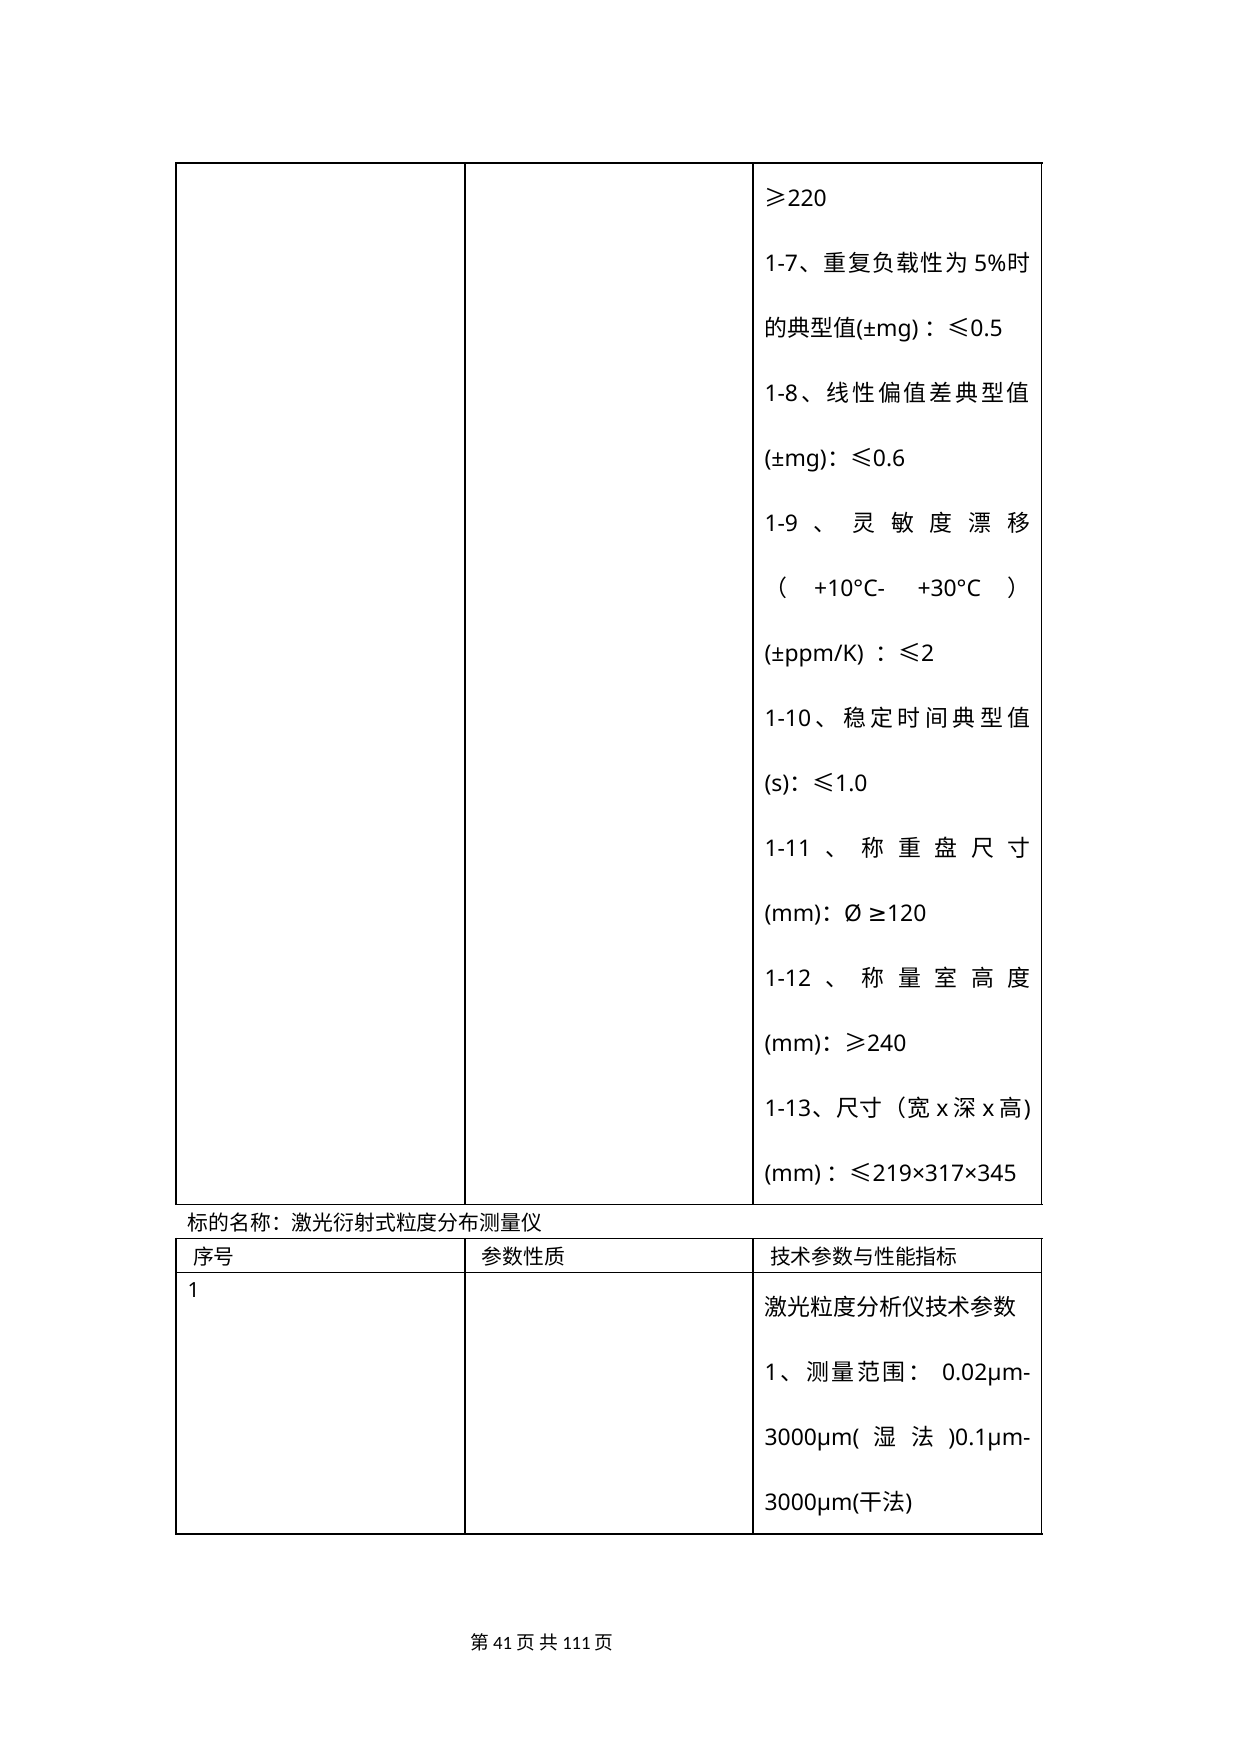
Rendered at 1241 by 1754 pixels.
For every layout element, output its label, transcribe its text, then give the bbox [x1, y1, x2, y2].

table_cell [754, 1273, 1041, 1533]
text 标的名称：激光衍射式粒度分布测量仪 [187, 1205, 1053, 1238]
table_header 参数性质 [466, 1239, 752, 1272]
table_cell 1 [177, 164, 464, 1203]
table_header 技术参数与性能指标 [754, 1239, 1041, 1272]
table_cell [466, 1273, 752, 1533]
table_cell 1 [177, 1273, 464, 1533]
table_cell [466, 164, 752, 1203]
table_header 序号 [177, 1239, 464, 1272]
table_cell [754, 164, 1041, 1203]
